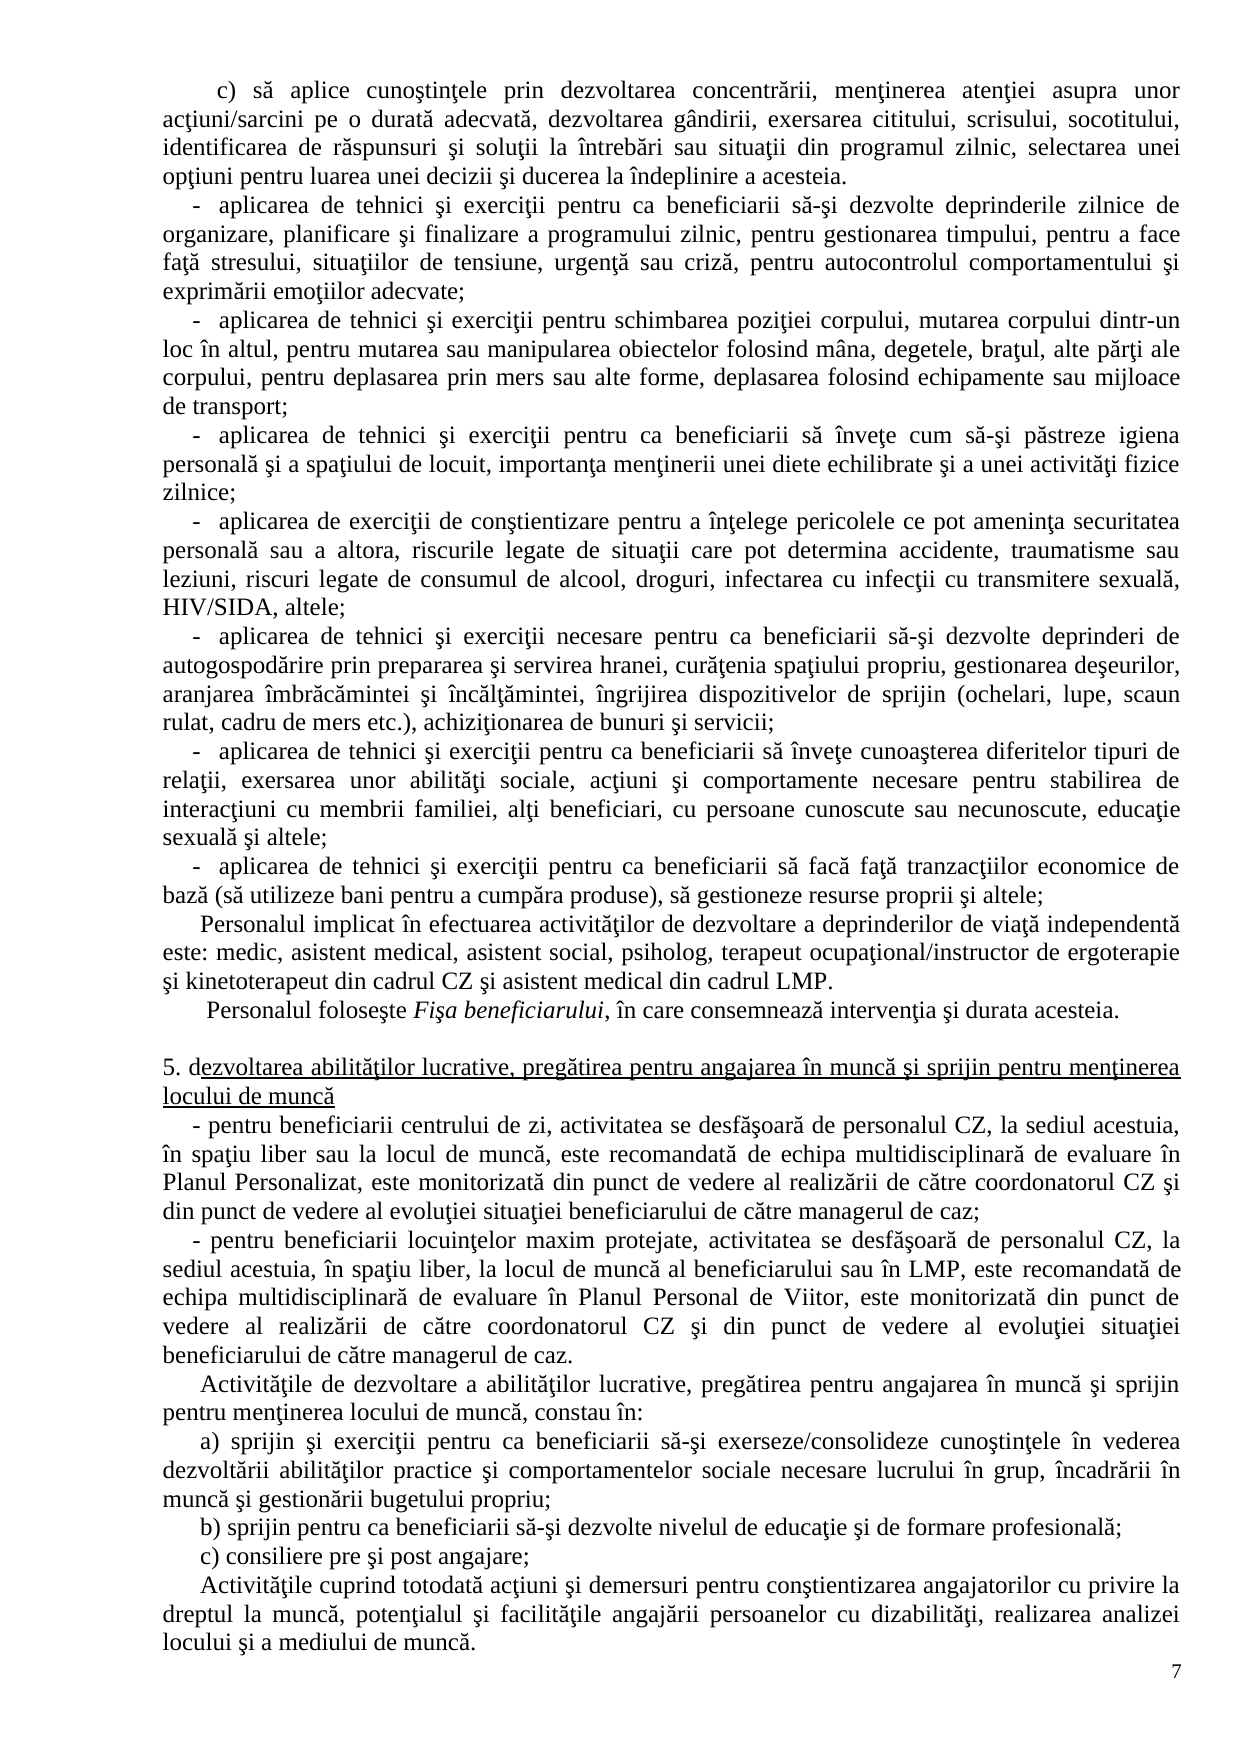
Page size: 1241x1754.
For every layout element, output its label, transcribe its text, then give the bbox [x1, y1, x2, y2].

text Activităţile cuprind totodată acţiuni şi demersuri pentru conştientizarea angajatorilor cu privire la dreptul la muncă, potenţialul şi facilităţile angajării persoanelor cu dizabilităţi, realizarea analizei locului şi a mediului de muncă. [162, 1570, 1181, 1656]
list aplicarea de exerciţii de conştientizare pentru a înţelege pericolele ce pot ameninţa securitatea personală sau a altora, riscurile legate de situaţii care pot determina accidente, traumatisme sau leziuni, riscuri legate de consumul de alcool, droguri, infectarea cu infecţii cu transmitere sexuală, HIV/SIDA, altele; [162, 506, 1181, 621]
list aplicarea de tehnici şi exerciţii pentru schimbarea poziţiei corpului, mutarea corpului dintr-un loc în altul, pentru mutarea sau manipularea obiectelor folosind mâna, degetele, braţul, alte părţi ale corpului, pentru deplasarea prin mers sau alte forme, deplasarea folosind echipamente sau mijloace de transport; [162, 305, 1181, 420]
text b) sprijin pentru ca beneficiarii să-şi dezvolte nivelul de educaţie şi de formare profesională; [162, 1512, 1181, 1541]
text Personalul foloseşte Fişa beneficiarului, în care consemnează intervenţia şi durata acesteia. [162, 995, 1181, 1024]
text - pentru beneficiarii centrului de zi, activitatea se desfăşoară de personalul CZ, la sediul acestuia, în spaţiu liber sau la locul de muncă, este recomandată de echipa multidisciplinară de evaluare în Planul Personalizat, este monitorizată din punct de vedere al realizării de către coordonatorul CZ şi din punct de vedere al evoluţiei situaţiei beneficiarului de către managerul de caz; [162, 1110, 1181, 1225]
list aplicarea de tehnici şi exerciţii pentru ca beneficiarii să înveţe cum să-şi păstreze igiena personală şi a spaţiului de locuit, importanţa menţinerii unei diete echilibrate şi a unei activităţi fizice zilnice; [162, 420, 1181, 506]
text c) consiliere pre şi post angajare; [162, 1541, 1181, 1570]
text Activităţile de dezvoltare a abilităţilor lucrative, pregătirea pentru angajarea în muncă şi sprijin pentru menţinerea locului de muncă, constau în: [162, 1369, 1181, 1426]
list aplicarea de tehnici şi exerciţii pentru ca beneficiarii să înveţe cunoaşterea diferitelor tipuri de relaţii, exersarea unor abilităţi sociale, acţiuni şi comportamente necesare pentru stabilirea de interacţiuni cu membrii familiei, alţi beneficiari, cu persoane cunoscute sau necunoscute, educaţie sexuală şi altele; [162, 736, 1181, 851]
text c) să aplice cunoştinţele prin dezvoltarea concentrării, menţinerea atenţiei asupra unor acţiuni/sarcini pe o durată adecvată, dezvoltarea gândirii, exersarea cititului, scrisului, socotitului, identificarea de răspunsuri şi soluţii la întrebări sau situaţii din programul zilnic, selectarea unei opţiuni pentru luarea unei decizii şi ducerea la îndeplinire a acesteia. [162, 75, 1181, 190]
text a) sprijin şi exerciţii pentru ca beneficiarii să-şi exerseze/consolideze cunoştinţele în vederea dezvoltării abilităţilor practice şi comportamentelor sociale necesare lucrului în grup, încadrării în muncă şi gestionării bugetului propriu; [162, 1426, 1181, 1512]
list aplicarea de tehnici şi exerciţii pentru ca beneficiarii să facă faţă tranzacţiilor economice de bază (să utilizeze bani pentru a cumpăra produse), să gestioneze resurse proprii şi altele; [162, 851, 1181, 909]
text Personalul implicat în efectuarea activităţilor de dezvoltare a deprinderilor de viaţă independentă este: medic, asistent medical, asistent social, psiholog, terapeut ocupaţional/instructor de ergoterapie şi kinetoterapeut din cadrul CZ şi asistent medical din cadrul LMP. [162, 909, 1181, 995]
text 5. dezvoltarea abilităţilor lucrative, pregătirea pentru angajarea în muncă şi sprijin pentru menţinerea locului de muncă [162, 1052, 1181, 1110]
list aplicarea de tehnici şi exerciţii pentru ca beneficiarii să-şi dezvolte deprinderile zilnice de organizare, planificare şi finalizare a programului zilnic, pentru gestionarea timpului, pentru a face faţă stresului, situaţiilor de tensiune, urgenţă sau criză, pentru autocontrolul comportamentului şi exprimării emoţiilor adecvate; [162, 190, 1181, 305]
list aplicarea de tehnici şi exerciţii necesare pentru ca beneficiarii să-şi dezvolte deprinderi de autogospodărire prin prepararea şi servirea hranei, curăţenia spaţiului propriu, gestionarea deşeurilor, aranjarea îmbrăcămintei şi încălţămintei, îngrijirea dispozitivelor de sprijin (ochelari, lupe, scaun rulat, cadru de mers etc.), achiziţionarea de bunuri şi servicii; [162, 621, 1181, 736]
text - pentru beneficiarii locuinţelor maxim protejate, activitatea se desfăşoară de personalul CZ, la sediul acestuia, în spaţiu liber, la locul de muncă al beneficiarului sau în LMP, este recomandată de echipa multidisciplinară de evaluare în Planul Personal de Viitor, este monitorizată din punct de vedere al realizării de către coordonatorul CZ şi din punct de vedere al evoluţiei situaţiei beneficiarului de către managerul de caz. [162, 1225, 1181, 1369]
